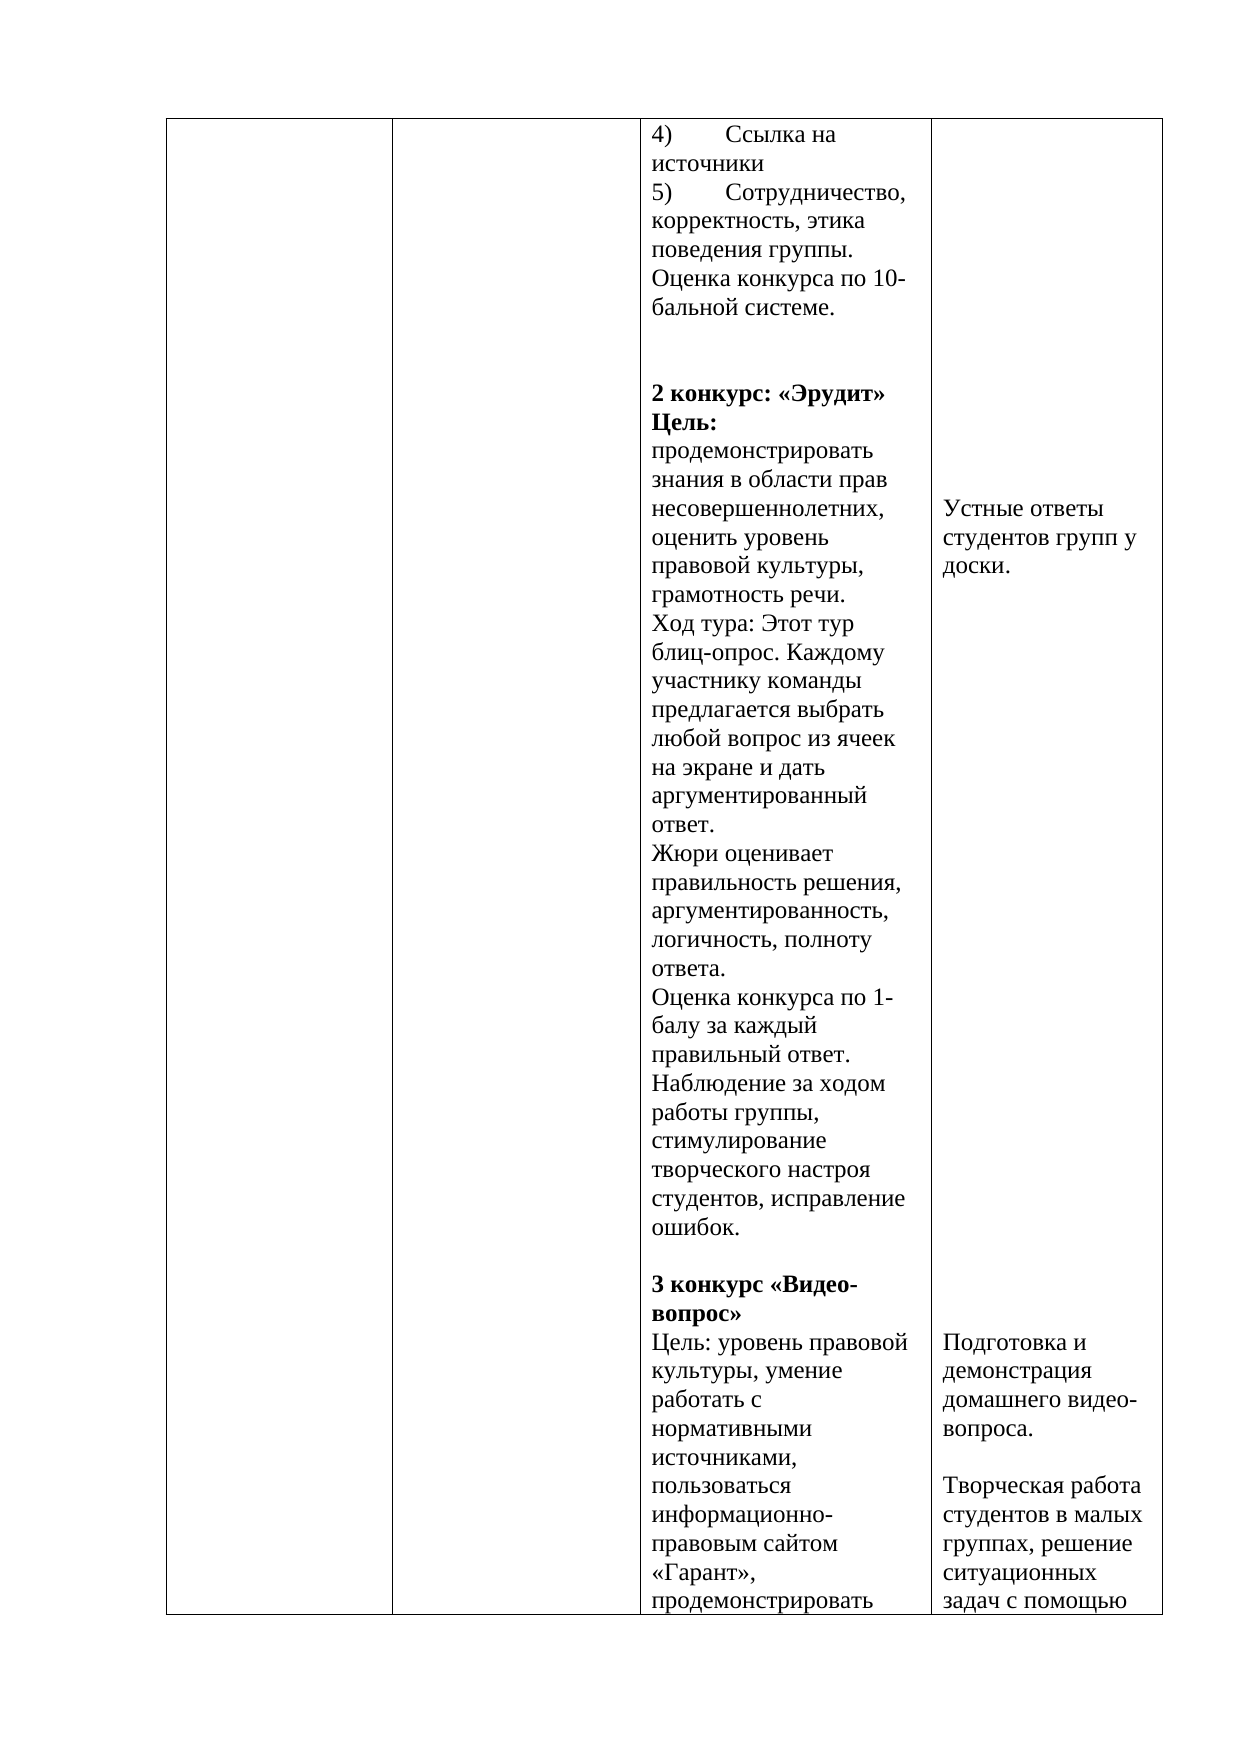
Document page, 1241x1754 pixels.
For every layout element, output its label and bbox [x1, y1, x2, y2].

table_cell [393, 119, 640, 1614]
table_cell [641, 119, 931, 1614]
table_cell [932, 119, 1162, 1614]
table_cell [167, 119, 392, 1614]
